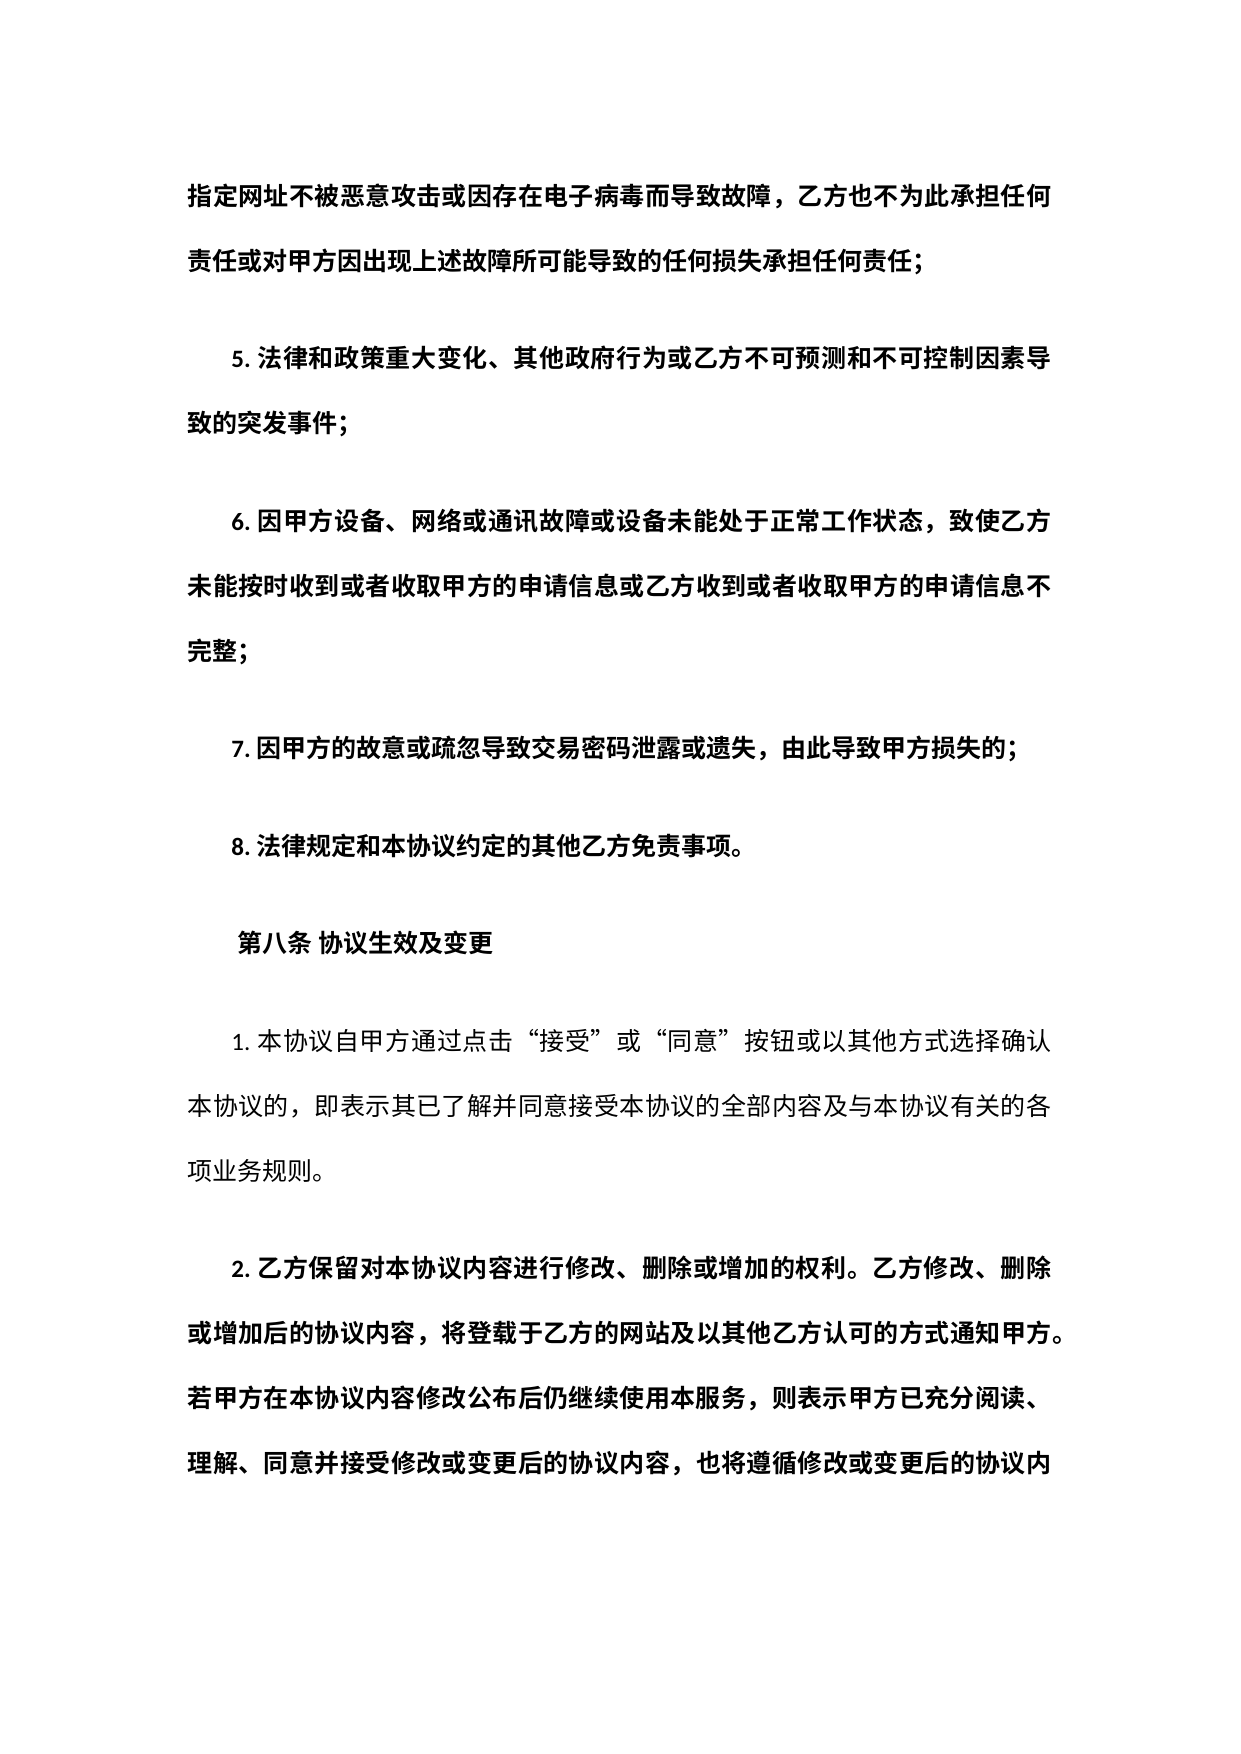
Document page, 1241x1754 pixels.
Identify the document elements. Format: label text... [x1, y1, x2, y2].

text 第八条 协议生效及变更 [187, 909, 1053, 974]
text 8. 法律规定和本协议约定的其他乙方免责事项。 [187, 812, 1053, 877]
text 5. 法律和政策重大变化、其他政府行为或乙方不可预测和不可控制因素导致的突发事件； [187, 324, 1053, 454]
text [187, 162, 1053, 292]
text 6. 因甲方设备、网络或通讯故障或设备未能处于正常工作状态，致使乙方未能按时收到或者收取甲方的申请信息或乙方收到或者收取甲方的申请信息不完整； [187, 487, 1053, 682]
text 1. 本协议自甲方通过点击“接受”或“同意”按钮或以其他方式选择确认本协议的，即表示其已了解并同意接受本协议的全部内容及与本协议有关的各项业务规则。 [187, 1007, 1053, 1202]
text 7. 因甲方的故意或疏忽导致交易密码泄露或遗失，由此导致甲方损失的； [187, 714, 1053, 779]
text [187, 1234, 1053, 1494]
